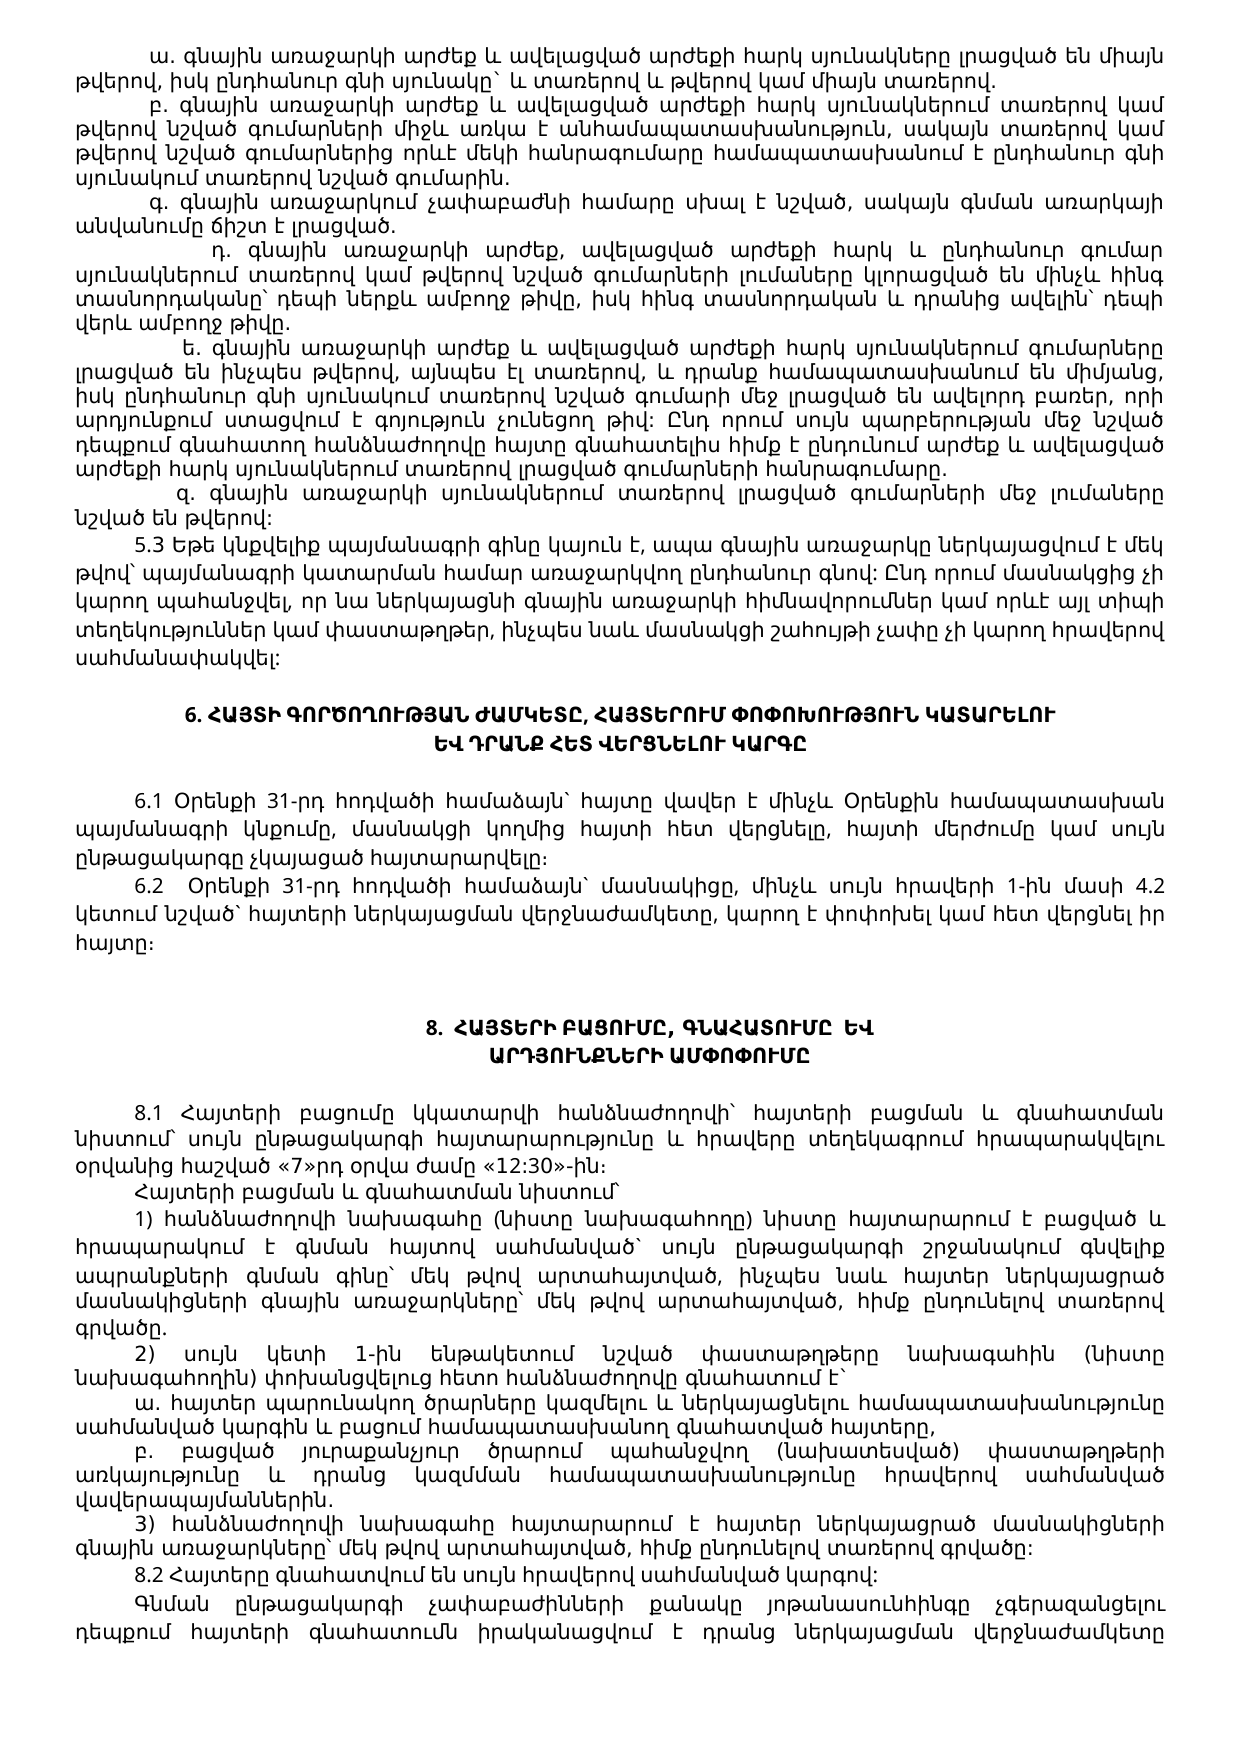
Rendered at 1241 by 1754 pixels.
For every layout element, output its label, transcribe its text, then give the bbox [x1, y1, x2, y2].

text 8. ՀԱՅՏԵՐԻ ԲԱՑՈՒՄԸ, ԳՆԱՀԱՏՈՒՄԸ ԵՎ [75, 1013, 1165, 1042]
text 2) սույն կետի 1-ին ենթակետում նշված փաստաթղթերը նախագահին (նիստը նախագահողին) փոխանցվելուց հետո հանձնաժողովը գնահատում է` [75, 1342, 1165, 1391]
text ԱՐԴՅՈՒՆՔՆԵՐԻ ԱՄՓՈՓՈՒՄԸ [75, 1042, 1165, 1070]
text 6.1 Օրենքի 31-րդ հոդվածի համաձայն` հայտը վավեր է մինչև Օրենքին համապատասխան պայմանագրի կնքումը, մասնակցի կողմից հայտի հետ վերցնելը, հայտի մերժումը կամ սույն ընթացակարգը չկայացած հայտարարվելը։ [75, 786, 1165, 871]
text 8.2 Հայտերը գնահատվում են սույն հրավերով սահմանված կարգով: [75, 1560, 1165, 1589]
text բ. բացված յուրաքանչյուր ծրարում պահանջվող (նախատեսված) փաստաթղթերի առկայությունը և դրանց կազմման համապատասխանությունը հրավերով սահմանված վավերապայմաններին. [75, 1439, 1165, 1512]
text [75, 1589, 1165, 1646]
text 8.1 Հայտերի բացումը կկատարվի հանձնաժողովի՝ հայտերի բացման և գնահատման նիստում՝ սույն ընթացակարգի հայտարարությունը և հրավերը տեղեկագրում հրապարակվելու օրվանից հաշված «7»րդ օրվա ժամը «12:30»-ին։ [75, 1098, 1165, 1180]
text 6.2 Օրենքի 31-րդ հոդվածի համաձայն` մասնակիցը, մինչև սույն հրավերի 1-ին մասի 4.2 կետում նշված` հայտերի ներկայացման վերջնաժամկետը, կարող է փոփոխել կամ հետ վերցնել իր հայտը։ [75, 871, 1165, 956]
text ա. գնային առաջարկի արժեք և ավելացված արժեքի հարկ սյունակները լրացված են միայն թվերով, իսկ ընդհանուր գնի սյունակը` և տառերով և թվերով կամ միայն տառերով. [75, 44, 1165, 93]
text դ. գնային առաջարկի արժեք, ավելացված արժեքի հարկ և ընդհանուր գումար սյունակներում տառերով կամ թվերով նշված գումարների լումաները կլորացված են մինչև հինգ տասնորդականը՝ դեպի ներքև ամբողջ թիվը, իսկ հինգ տասնորդական և դրանից ավելին՝ դեպի վերև ամբողջ թիվը. [75, 238, 1165, 336]
text Հայտերի բացման և գնահատման նիստում՝ [75, 1180, 1165, 1204]
text 3) հանձնաժողովի նախագահը հայտարարում է հայտեր ներկայացրած մասնակիցների գնային առաջարկները՝ մեկ թվով արտահայտված, հիմք ընդունելով տառերով գրվածը: [75, 1512, 1165, 1560]
text 5.3 Եթե կնքվելիք պայմանագրի գինը կայուն է, ապա գնային առաջարկը ներկայացվում է մեկ թվով՝ պայմանագրի կատարման համար առաջարկվող ընդհանուր գնով: Ընդ որում մասնակցից չի կարող պահանջվել, որ նա ներկայացնի գնային առաջարկի հիմնավորումներ կամ որևէ այլ տիպի տեղեկություններ կամ փաստաթղթեր, ինչպես նաև մասնակցի շահույթի չափը չի կարող հրավերով սահմանափակվել: [75, 530, 1165, 672]
text բ. գնային առաջարկի արժեք և ավելացված արժեքի հարկ սյունակներում տառերով կամ թվերով նշված գումարների միջև առկա է անհամապատասխանություն, սակայն տառերով կամ թվերով նշված գումարներից որևէ մեկի հանրագումարը համապատասխանում է ընդհանուր գնի սյունակում տառերով նշված գումարին. [75, 93, 1165, 190]
text ա. հայտեր պարունակող ծրարները կազմելու և ներկայացնելու համապատասխանությունը սահմանված կարգին և բացում համապատասխանող գնահատված հայտերը, [75, 1391, 1165, 1439]
text գ. գնային առաջարկում չափաբաժնի համարը սխալ է նշված, սակայն գնման առարկայի անվանումը ճիշտ է լրացված. [75, 190, 1165, 238]
text 1) հանձնաժողովի նախագահը (նիստը նախագահողը) նիստը հայտարարում է բացված և հրապարակում է գնման հայտով սահմանված` սույն ընթացակարգի շրջանակում գնվելիք ապրանքների գնման գինը՝ մեկ թվով արտահայտված, ինչպես նաև հայտեր ներկայացրած մասնակիցների գնային առաջարկները՝ մեկ թվով արտահայտված, հիմք ընդունելով տառերով գրվածը. [75, 1204, 1165, 1342]
text ԵՎ ԴՐԱՆՔ ՀԵՏ ՎԵՐՑՆԵԼՈՒ ԿԱՐԳԸ [75, 729, 1165, 757]
text զ. գնային առաջարկի սյունակներում տառերով լրացված գումարների մեջ լումաները նշված են թվերով: [75, 481, 1165, 530]
text 6. ՀԱՅՏԻ ԳՈՐԾՈՂՈՒԹՅԱՆ ԺԱՄԿԵՏԸ, ՀԱՅՏԵՐՈՒՄ ՓՈՓՈԽՈՒԹՅՈՒՆ ԿԱՏԱՐԵԼՈՒ [75, 700, 1165, 729]
text ե. գնային առաջարկի արժեք և ավելացված արժեքի հարկ սյունակներում գումարները լրացված են ինչպես թվերով, այնպես էլ տառերով, և դրանք համապատասխանում են միմյանց, իսկ ընդհանուր գնի սյունակում տառերով նշված գումարի մեջ լրացված են ավելորդ բառեր, որի արդյունքում ստացվում է գոյություն չունեցող թիվ: Ընդ որում սույն պարբերության մեջ նշված դեպքում գնահատող հանձնաժողովը հայտը գնահատելիս հիմք է ընդունում արժեք և ավելացված արժեքի հարկ սյունակներում տառերով լրացված գումարների հանրագումարը. [75, 336, 1165, 481]
